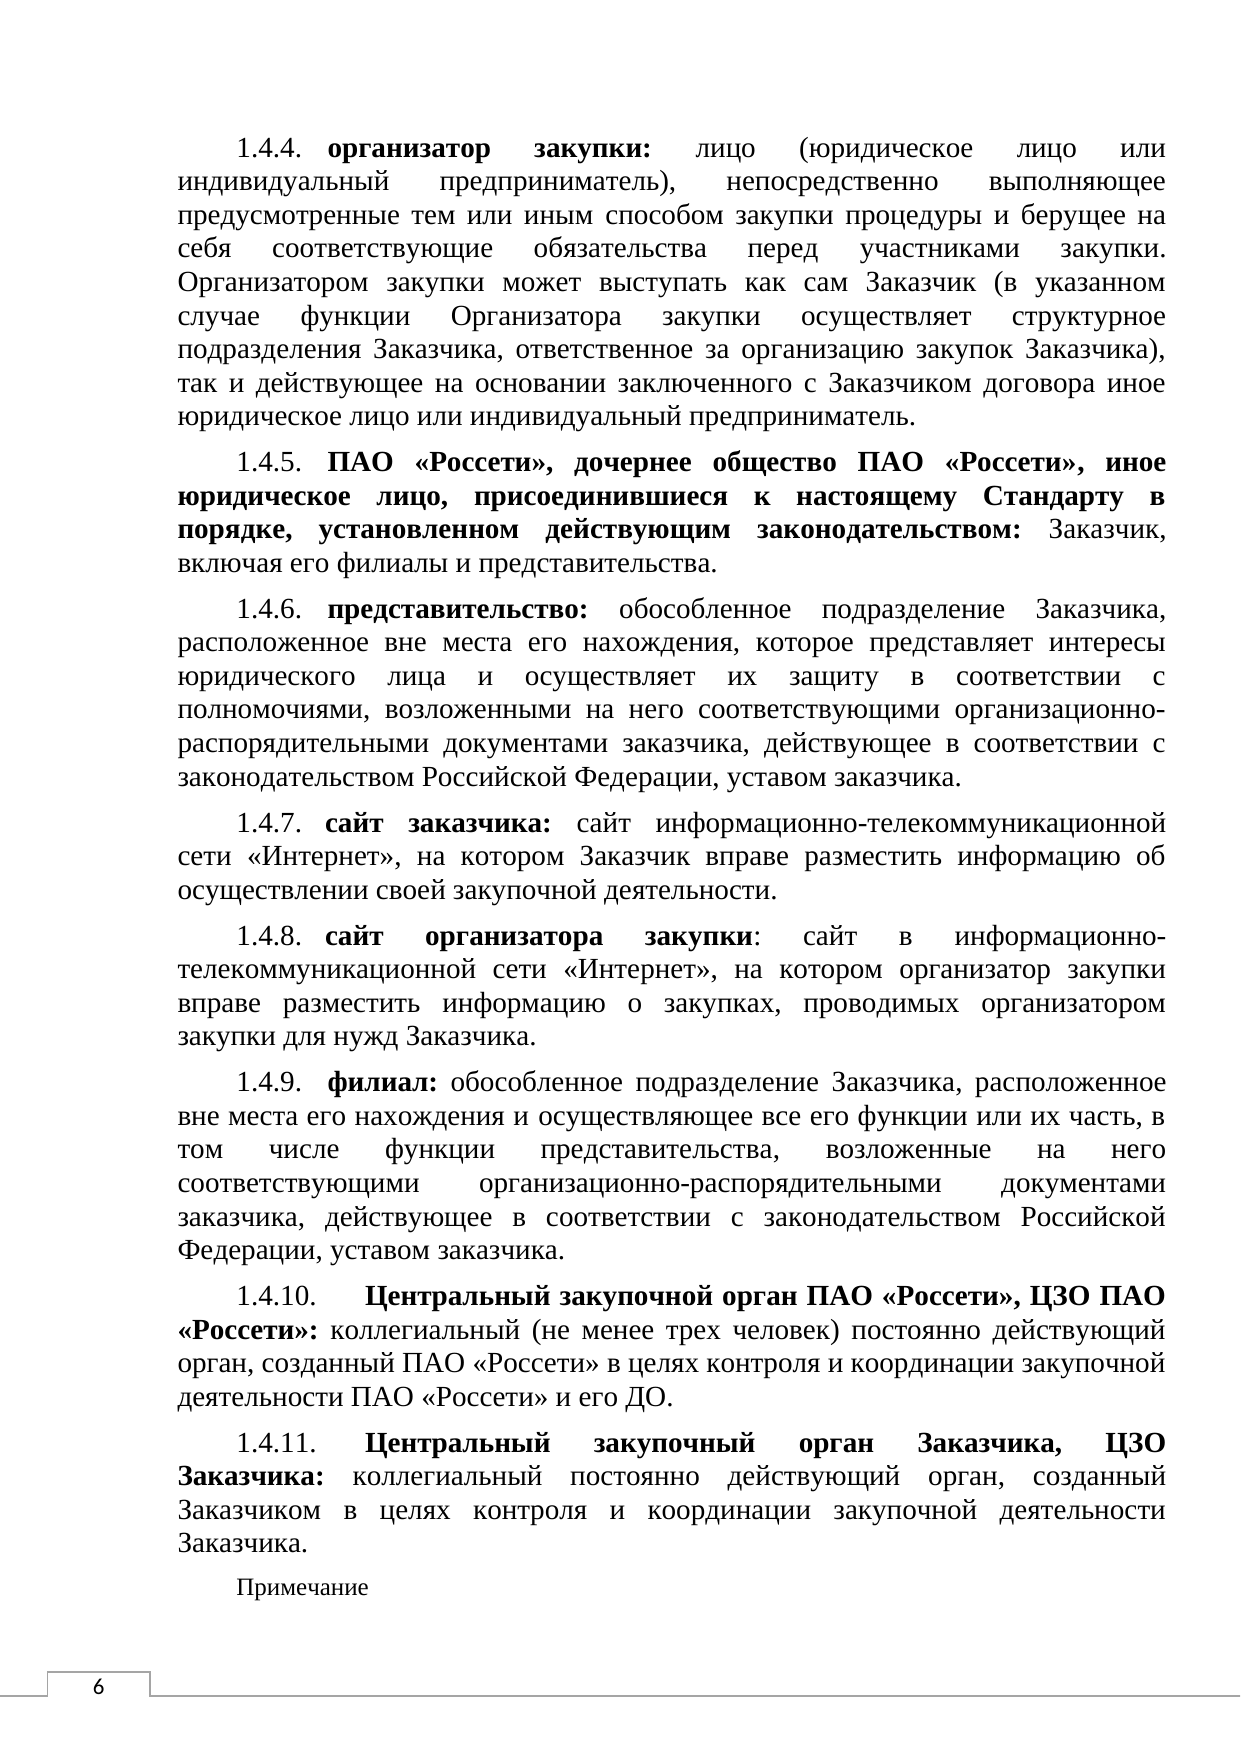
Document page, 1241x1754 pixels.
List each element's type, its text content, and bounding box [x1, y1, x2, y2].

list Примечание [177, 1572, 1166, 1600]
list ПАО «Россети», дочернее общество ПАО «Россети», иное юридическое лицо, присоединившиеся к настоящему Стандарту в порядке, установленном действующим законодательством: Заказчик, включая его филиалы и представительства. [177, 444, 1166, 578]
list представительство: обособленное подразделение Заказчика, расположенное вне места его нахождения, которое представляет интересы юридического лица и осуществляет их защиту в соответствии с полномочиями, возложенными на него соответствующими организационно-распорядительными документами заказчика, действующее в соответствии с законодательством Российской Федерации, уставом заказчика. [177, 591, 1166, 792]
list организатор закупки: лицо (юридическое лицо или индивидуальный предприниматель), непосредственно выполняющее предусмотренные тем или иным способом закупки процедуры и берущее на себя соответствующие обязательства перед участниками закупки. Организатором закупки может выступать как сам Заказчик (в указанном случае функции Организатора закупки осуществляет структурное подразделения Заказчика, ответственное за организацию закупок Заказчика), так и действующее на основании заключенного с Заказчиком договора иное юридическое лицо или индивидуальный предприниматель. [177, 130, 1166, 432]
list сайт заказчика: сайт информационно-телекоммуникационной сети «Интернет», на котором Заказчик вправе разместить информацию об осуществлении своей закупочной деятельности. [177, 805, 1166, 905]
list Центральный закупочный орган Заказчика, ЦЗО Заказчика: коллегиальный постоянно действующий орган, созданный Заказчиком в целях контроля и координации закупочной деятельности Заказчика. [177, 1425, 1166, 1559]
list Центральный закупочной орган ПАО «Россети», ЦЗО ПАО «Россети»: коллегиальный (не менее трех человек) постоянно действующий орган, созданный ПАО «Россети» в целях контроля и координации закупочной деятельности ПАО «Россети» и его ДО. [177, 1278, 1166, 1412]
list сайт организатора закупки: сайт в информационно-телекоммуникационной сети «Интернет», на котором организатор закупки вправе разместить информацию о закупках, проводимых организатором закупки для нужд Заказчика. [177, 918, 1166, 1052]
list филиал: обособленное подразделение Заказчика, расположенное вне места его нахождения и осуществляющее все его функции или их часть, в том числе функции представительства, возложенные на него соответствующими организационно-распорядительными документами заказчика, действующее в соответствии с законодательством Российской Федерации, уставом заказчика. [177, 1064, 1166, 1266]
